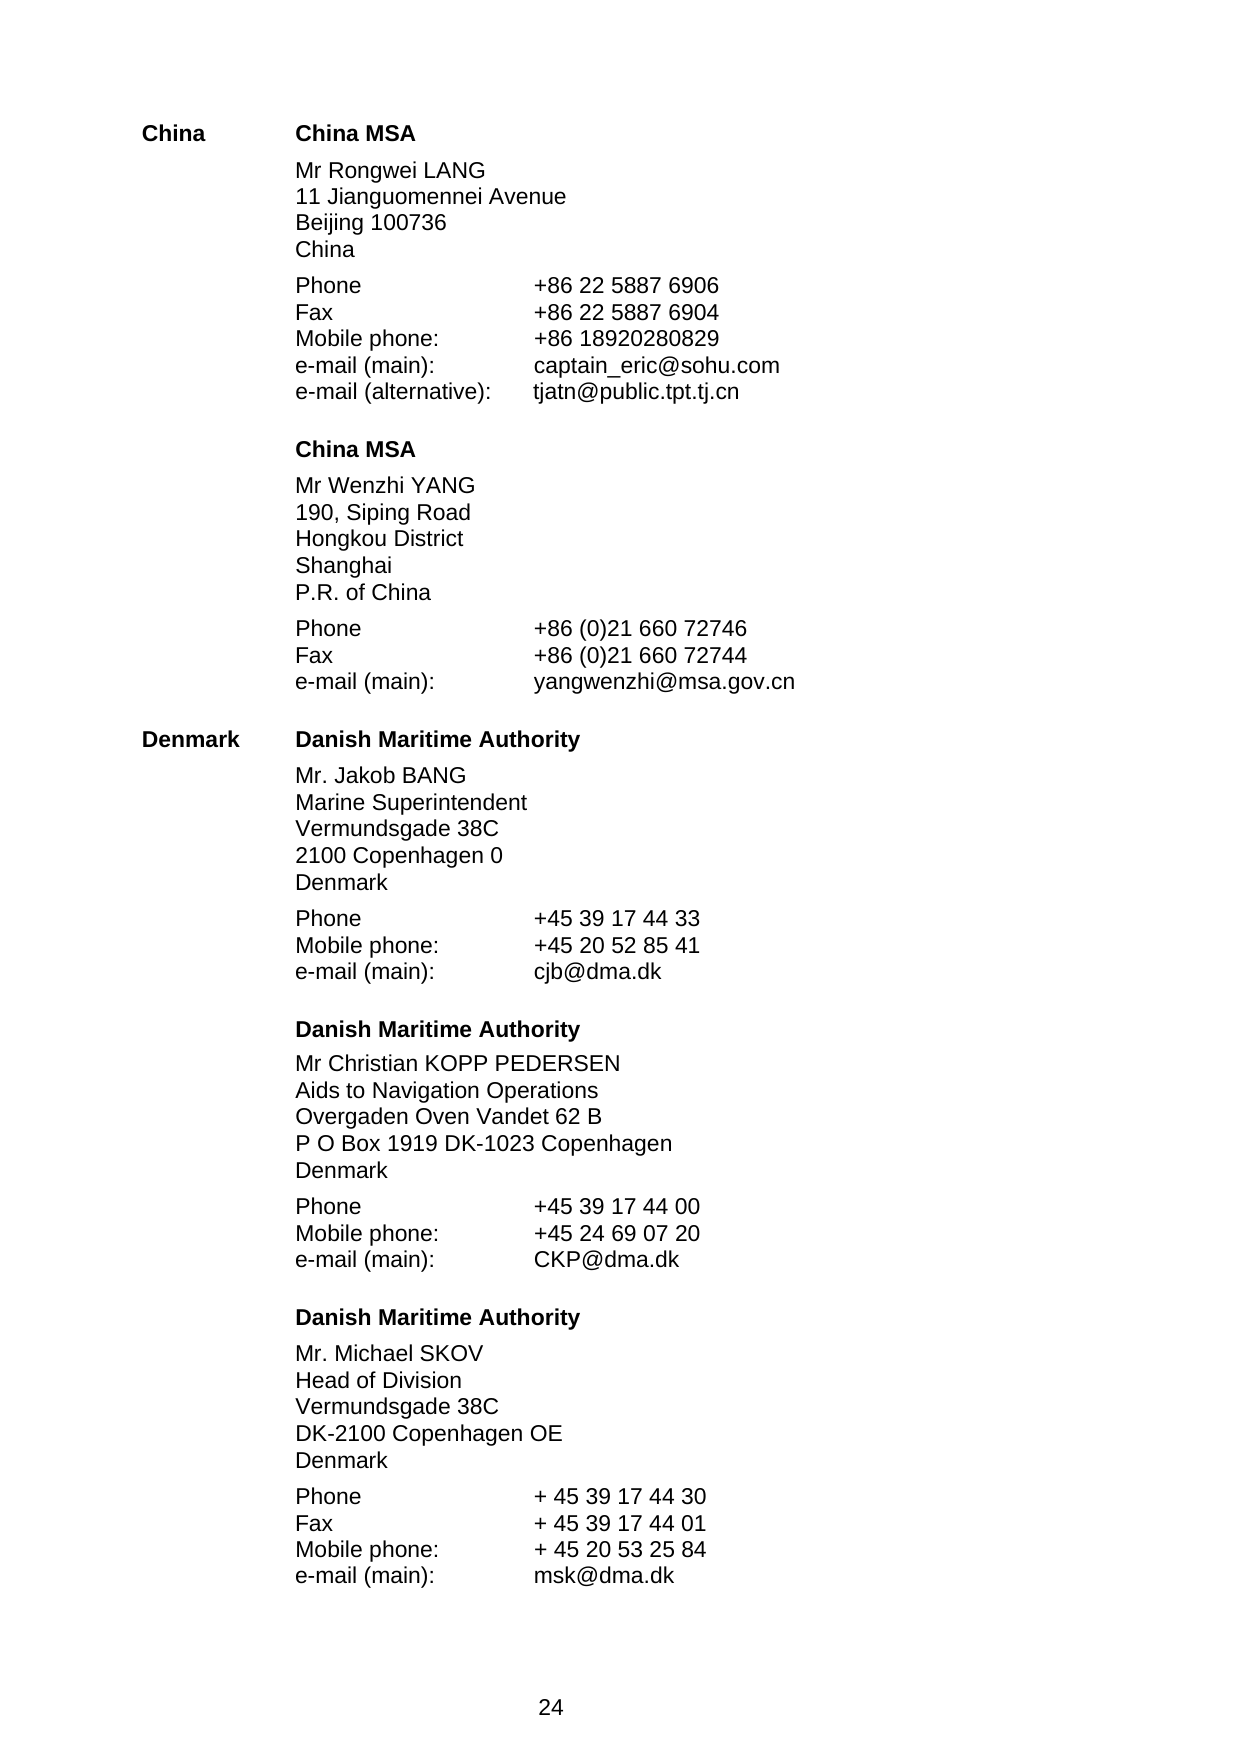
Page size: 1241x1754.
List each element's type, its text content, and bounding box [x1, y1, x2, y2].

text Aids to Navigation Operations [118, 1077, 1122, 1103]
text 11 Jianguomennei Avenue [118, 183, 1122, 209]
text Phone +86 22 5887 6906 [118, 272, 1122, 299]
text Mr Rongwei LANG [118, 157, 1122, 183]
text 190, Siping Road [118, 499, 1122, 525]
text Denmark Danish Maritime Authority [118, 726, 1122, 752]
text Mobile phone: +86 18920280829 [118, 325, 1122, 352]
text P O Box 1919 DK-1023 Copenhagen [118, 1130, 1122, 1157]
text Danish Maritime Authority [118, 1016, 1122, 1042]
text e-mail (main): yangwenzhi@msa.gov.cn [118, 668, 1122, 694]
text Overgaden Oven Vandet 62 B [118, 1103, 1122, 1129]
text Denmark [118, 1447, 1122, 1473]
text e-mail (alternative): tjatn@public.tpt.tj.cn [118, 378, 1122, 404]
text Mobile phone: +45 24 69 07 20 [118, 1220, 1122, 1246]
text Phone +45 39 17 44 00 [118, 1193, 1122, 1220]
text Mr Christian KOPP PEDERSEN [118, 1050, 1122, 1077]
text P.R. of China [118, 578, 1122, 605]
text e-mail (main): msk@dma.dk [118, 1562, 1122, 1589]
text e-mail (main): captain_eric@sohu.com [118, 352, 1122, 378]
text Danish Maritime Authority [118, 1304, 1122, 1330]
text Marine Superintendent [118, 789, 1122, 815]
text Beijing 100736 [118, 209, 1122, 236]
text Fax +86 (0)21 660 72744 [118, 642, 1122, 668]
text China [118, 236, 1122, 262]
text Shanghai [118, 552, 1122, 578]
text Mr. Michael SKOV [118, 1340, 1122, 1367]
text DK-2100 Copenhagen OE [118, 1420, 1122, 1447]
text e-mail (main): cjb@dma.dk [118, 958, 1122, 984]
text Mr. Jakob BANG [118, 762, 1122, 789]
text Denmark [118, 868, 1122, 895]
text Vermundsgade 38C [118, 1393, 1122, 1419]
text Phone +86 (0)21 660 72746 [118, 615, 1122, 642]
text 2100 Copenhagen 0 [118, 842, 1122, 868]
text e-mail (main): CKP@dma.dk [118, 1246, 1122, 1272]
text Phone +45 39 17 44 33 [118, 905, 1122, 932]
text Mr Wenzhi YANG [118, 472, 1122, 499]
text Mobile phone: +45 20 52 85 41 [118, 932, 1122, 958]
text Head of Division [118, 1367, 1122, 1393]
text Fax + 45 39 17 44 01 [118, 1510, 1122, 1536]
text Hongkou District [118, 525, 1122, 551]
text Phone + 45 39 17 44 30 [118, 1483, 1122, 1510]
text China MSA [118, 436, 1122, 462]
text China China MSA [118, 120, 1122, 146]
text Denmark [118, 1157, 1122, 1183]
text Vermundsgade 38C [118, 815, 1122, 841]
text Fax +86 22 5887 6904 [118, 299, 1122, 325]
text Mobile phone: + 45 20 53 25 84 [118, 1536, 1122, 1562]
